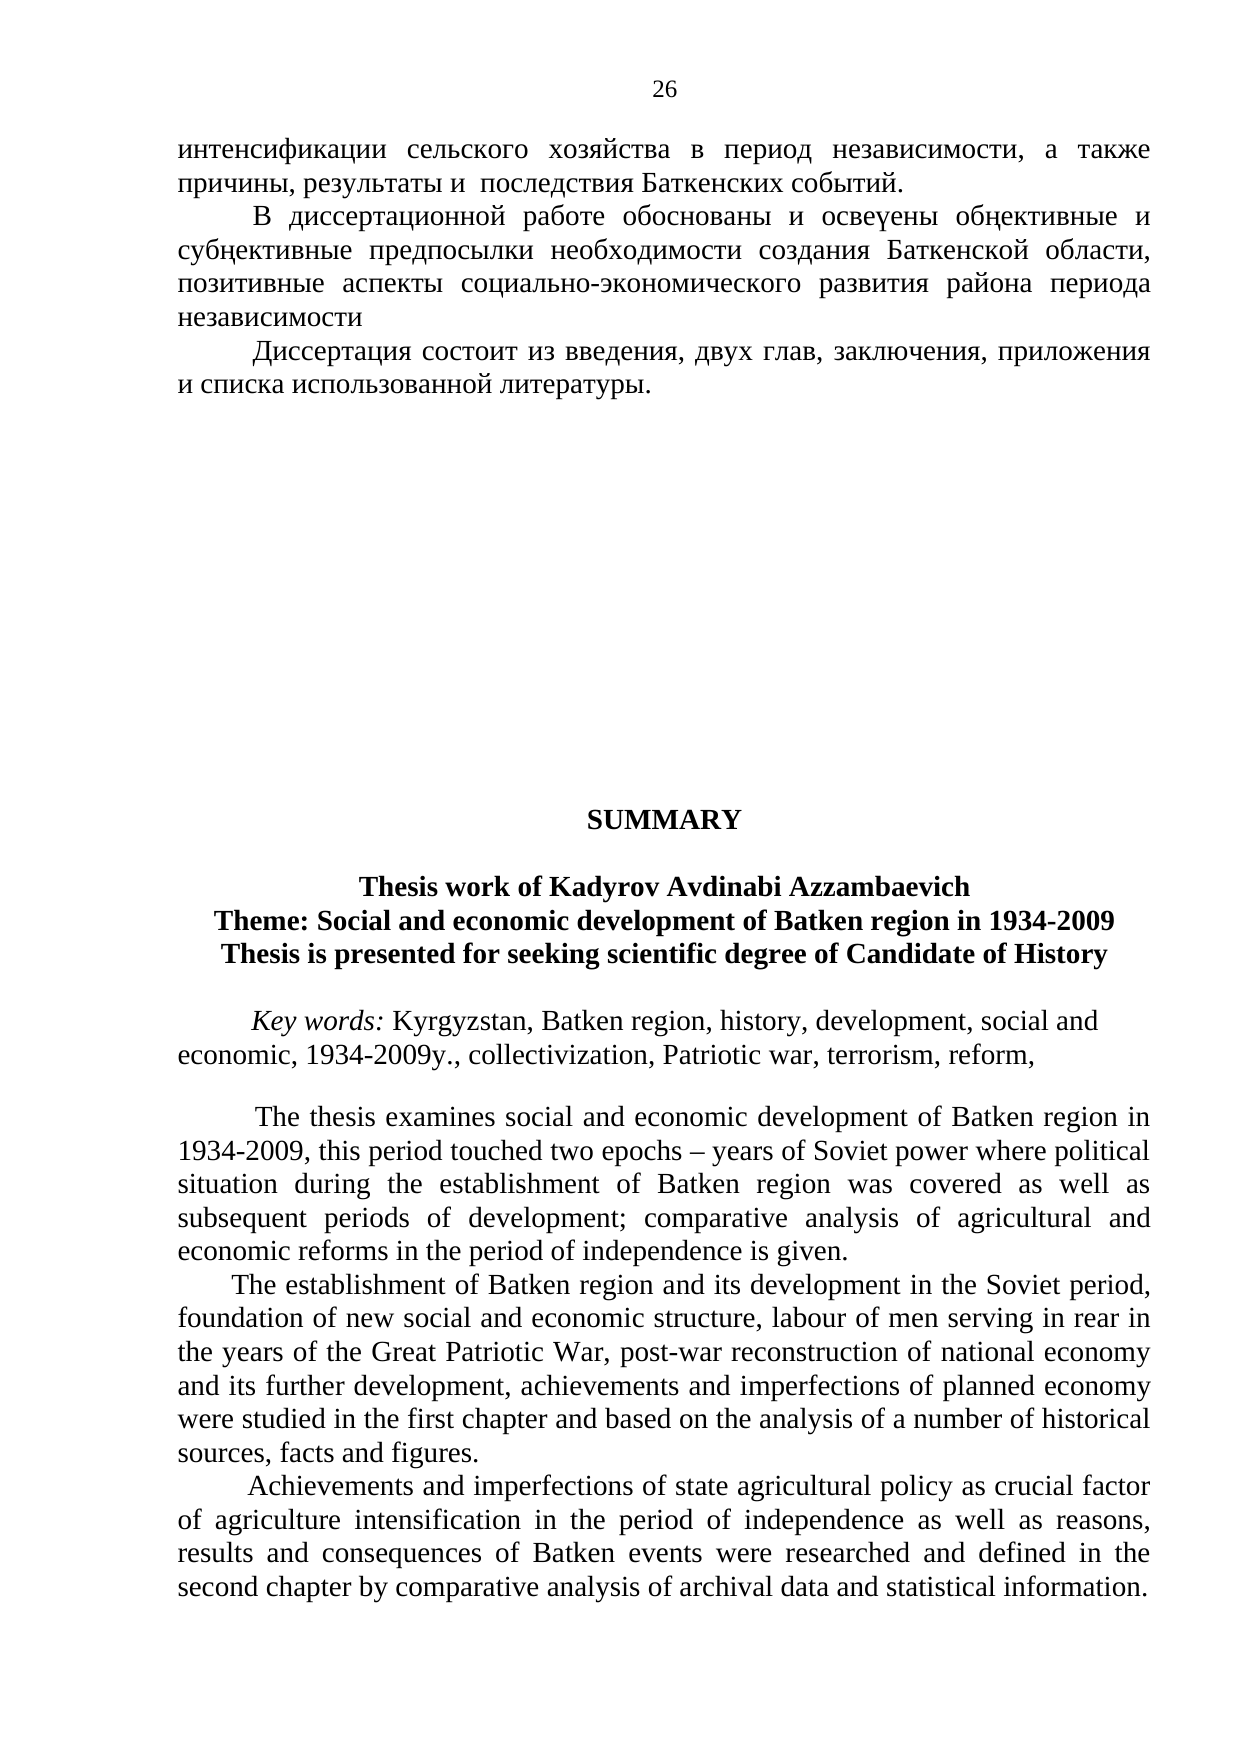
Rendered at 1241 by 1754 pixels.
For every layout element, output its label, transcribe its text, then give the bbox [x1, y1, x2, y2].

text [177, 131, 1152, 198]
text Thesis work of Kadyrov Avdinabi Azzambaevich [177, 869, 1152, 903]
text Thesis is presented for seeking scientific degree of Candidate of History [177, 936, 1152, 970]
text Key words: Kyrgyzstan, Batken region, history, development, social and economic, 1934-2009y., collectivization, Patriotic war, terrorism, reform, [177, 1003, 1152, 1071]
text Theme: Social and economic development of Batken region in 1934-2009 [177, 903, 1152, 936]
text The thesis examines social and economic development of Batken region in 1934-2009, this period touched two epochs – years of Soviet power where political situation during the establishment of Batken region was covered as well as subsequent periods of development; comparative analysis of agricultural and economic reforms in the period of independence is given. [177, 1099, 1152, 1267]
text Диссертация состоит из введения, двух глав, заключения, приложения и списка использованной литературы. [177, 333, 1152, 400]
text The establishment of Batken region and its development in the Soviet period, foundation of new social and economic structure, labour of men serving in rear in the years of the Great Patriotic War, post-war reconstruction of national economy and its further development, achievements and imperfections of planned economy were studied in the first chapter and based on the analysis of a number of historical sources, facts and figures. [177, 1267, 1152, 1468]
text В диссертационной работе обоснованы и освеүены обңективные и субңективные предпосылки необходимости создания Баткенской области, позитивные аспекты социально-экономического развития района периода независимости [177, 198, 1152, 333]
text Achievements and imperfections of state agricultural policy as crucial factor of agriculture intensification in the period of independence as well as reasons, results and consequences of Batken events were researched and defined in the second chapter by comparative analysis of archival data and statistical information. [177, 1468, 1152, 1602]
text SUMMARY [177, 802, 1152, 836]
